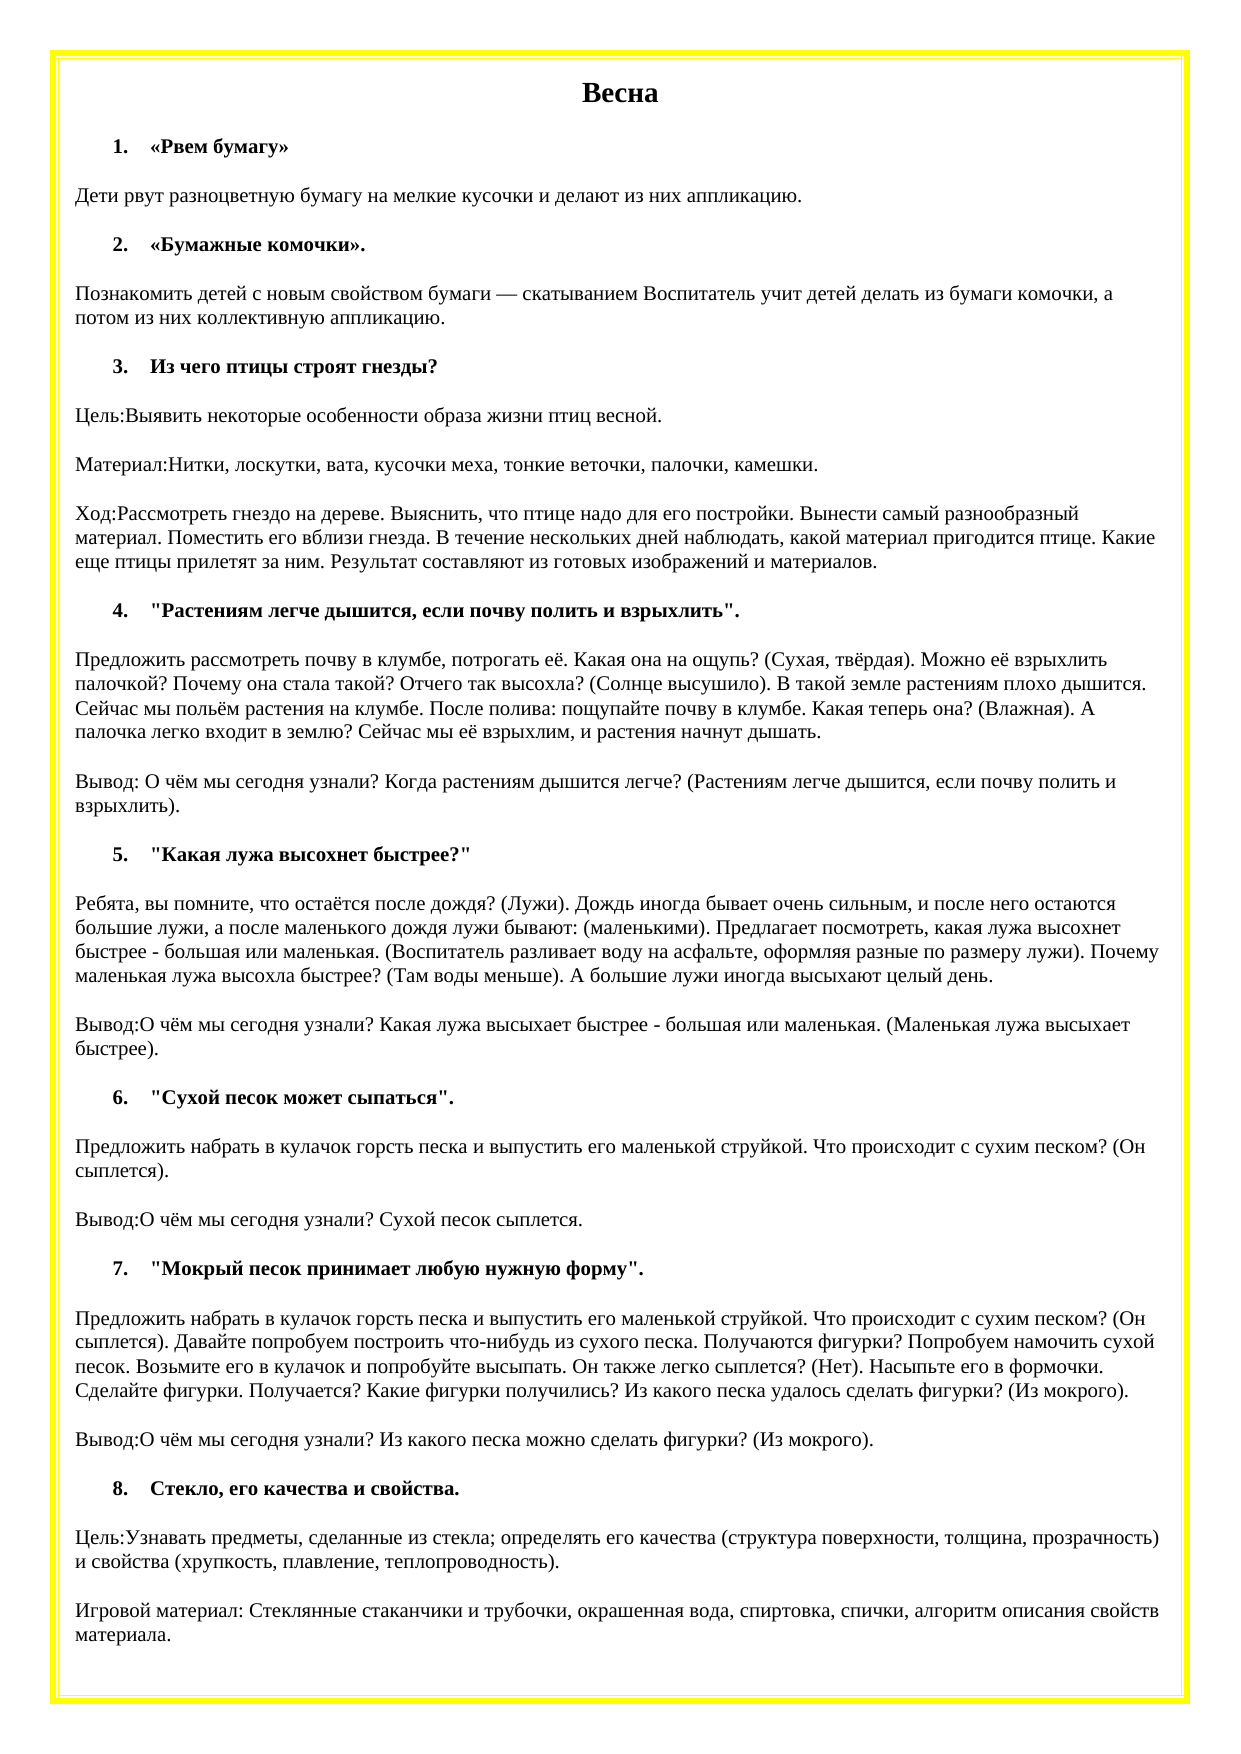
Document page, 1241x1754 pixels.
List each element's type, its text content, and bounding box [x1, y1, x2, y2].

text Ребята, вы помните, что остаётся после дождя? (Лужи). Дождь иногда бывает очень сильным, и после него остаются большие лужи, а после маленького дождя лужи бывают: (маленькими). Предлагает посмотреть, какая лужа высохнет быстрее - большая или маленькая. (Воспитатель разливает воду на асфальте, оформляя разные по размеру лужи). Почему маленькая лужа высохла быстрее? (Там воды меньше). А большие лужи иногда высыхают целый день. [75, 891, 1165, 987]
text Предложить набрать в кулачок горсть песка и выпустить его маленькой струйкой. Что происходит с сухим песком? (Он сыплется). Давайте попробуем построить что-нибудь из сухого песка. Получаются фигурки? Попробуем намочить сухой песок. Возьмите его в кулачок и попробуйте высыпать. Он также легко сыплется? (Нет). Насыпьте его в формочки. Сделайте фигурки. Получается? Какие фигурки получились? Из какого песка удалось сделать фигурки? (Из мокрого). [75, 1305, 1165, 1402]
list "Сухой песок может сыпаться". [112, 1085, 1165, 1109]
text Весна [75, 75, 1165, 108]
list Из чего птицы строят гнезды? [112, 354, 1165, 378]
text Игровой материал: Стеклянные стаканчики и трубочки, окрашенная вода, спиртовка, спички, алгоритм описания свойств материала. [75, 1598, 1165, 1646]
list "Мокрый песок принимает любую нужную форму". [112, 1256, 1165, 1280]
text Цель:Узнавать предметы, сделанные из стекла; определять его качества (структура поверхности, толщина, прозрачность) и свойства (хрупкость, плавление, теплопроводность). [75, 1525, 1165, 1573]
text Предложить набрать в кулачок горсть песка и выпустить его маленькой струйкой. Что происходит с сухим песком? (Он сыплется). [75, 1134, 1165, 1182]
text Дети рвут разноцветную бумагу на мелкие кусочки и делают из них аппликацию. [75, 183, 1165, 207]
list «Рвем бумагу» [112, 133, 1165, 158]
text Вывод:О чём мы сегодня узнали? Какая лужа высыхает быстрее - большая или маленькая. (Маленькая лужа высыхает быстрее). [75, 1012, 1165, 1060]
text Вывод:О чём мы сегодня узнали? Из какого песка можно сделать фигурки? (Из мокрого). [75, 1427, 1165, 1451]
text Вывод: О чём мы сегодня узнали? Когда растениям дышится легче? (Растениям легче дышится, если почву полить и взрыхлить). [75, 768, 1165, 817]
text Материал:Нитки, лоскутки, вата, кусочки меха, тонкие веточки, палочки, камешки. [75, 452, 1165, 476]
text Цель:Выявить некоторые особенности образа жизни птиц весной. [75, 403, 1165, 427]
list «Бумажные комочки». [112, 232, 1165, 256]
list Стекло, его качества и свойства. [112, 1476, 1165, 1500]
text Познакомить детей с новым свойством бумаги — скатыванием Воспитатель учит детей делать из бумаги комочки, а потом из них коллективную аппликацию. [75, 281, 1165, 329]
text Предложить рассмотреть почву в клумбе, потрогать её. Какая она на ощупь? (Сухая, твёрдая). Можно её взрыхлить палочкой? Почему она стала такой? Отчего так высохла? (Солнце высушило). В такой земле растениям плохо дышится. Сейчас мы польём растения на клумбе. После полива: пощупайте почву в клумбе. Какая теперь она? (Влажная). А палочка легко входит в землю? Сейчас мы её взрыхлим, и растения начнут дышать. [75, 647, 1165, 743]
text Вывод:О чём мы сегодня узнали? Сухой песок сыплется. [75, 1207, 1165, 1231]
list "Растениям легче дышится, если почву полить и взрыхлить". [112, 598, 1165, 622]
text Ход:Рассмотреть гнездо на дереве. Выяснить, что птице надо для его постройки. Вынести самый разнообразный материал. Поместить его вблизи гнезда. В течение нескольких дней наблюдать, какой материал пригодится птице. Какие еще птицы прилетят за ним. Результат составляют из готовых изображений и материалов. [75, 501, 1165, 573]
list "Какая лужа высохнет быстрее?" [112, 842, 1165, 866]
